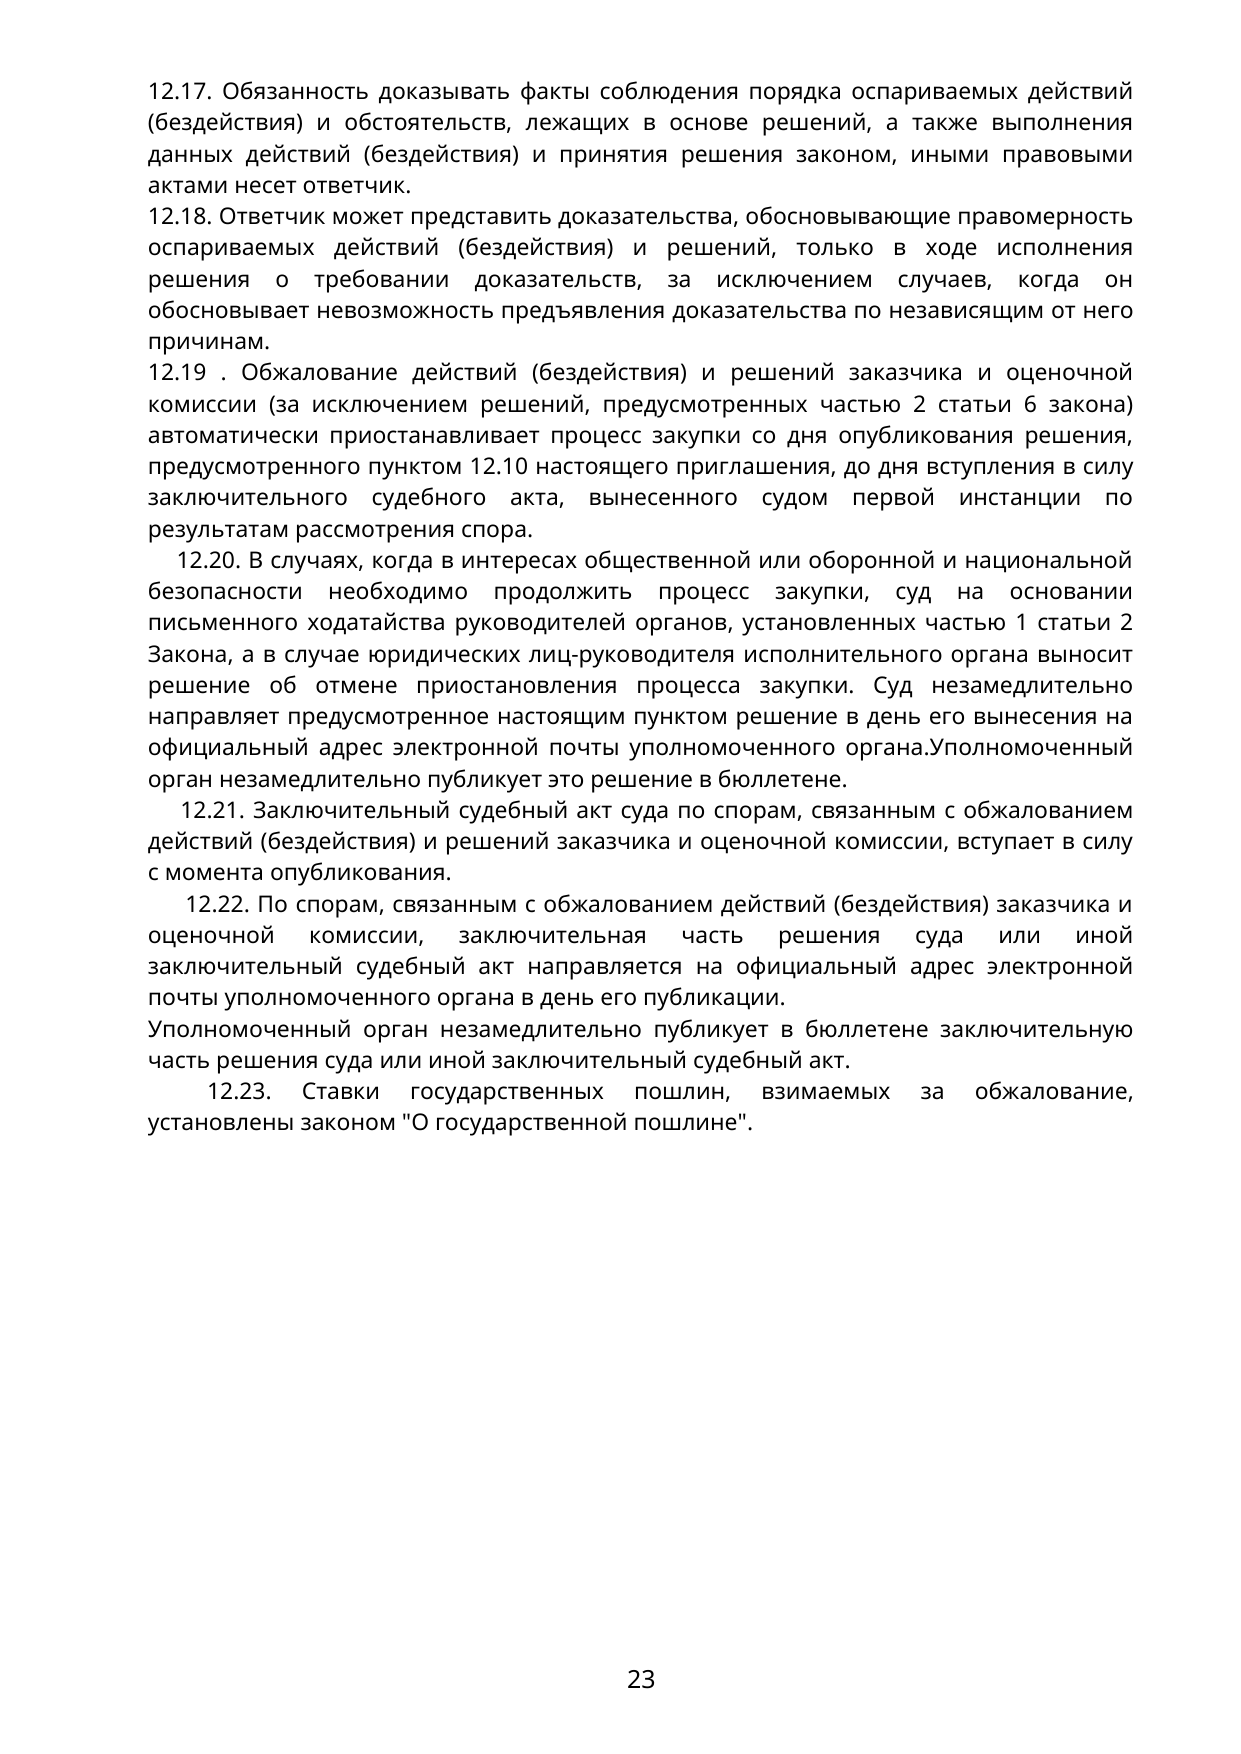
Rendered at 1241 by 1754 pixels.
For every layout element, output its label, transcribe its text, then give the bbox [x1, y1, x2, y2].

text 12.18. Ответчик может представить доказательства, обосновывающие правомерность оспариваемых действий (бездействия) и решений, только в ходе исполнения решения о требовании доказательств, за исключением случаев, когда он обосновывает невозможность предъявления доказательства по независящим от него причинам. [148, 200, 1134, 356]
text Уполномоченный орган незамедлительно публикует в бюллетене заключительную часть решения суда или иной заключительный судебный акт. [148, 1012, 1134, 1075]
text 12.19 . Обжалование действий (бездействия) и решений заказчика и оценочной комиссии (за исключением решений, предусмотренных частью 2 статьи 6 закона) автоматически приостанавливает процесс закупки со дня опубликования решения, предусмотренного пунктом 12.10 настоящего приглашения, до дня вступления в силу заключительного судебного акта, вынесенного судом первой инстанции по результатам рассмотрения спора. [148, 356, 1134, 544]
text 12.20. В случаях, когда в интересах общественной или оборонной и национальной безопасности необходимо продолжить процесс закупки, суд на основании письменного ходатайства руководителей органов, установленных частью 1 статьи 2 Закона, а в случае юридических лиц-руководителя исполнительного органа выносит решение об отмене приостановления процесса закупки. Суд незамедлительно направляет предусмотренное настоящим пунктом решение в день его вынесения на официальный адрес электронной почты уполномоченного органа.Уполномоченный орган незамедлительно публикует это решение в бюллетене. [148, 544, 1134, 794]
text 12.23. Ставки государственных пошлин, взимаемых за обжалование, установлены законом "О государственной пошлине". [148, 1075, 1134, 1137]
text 12.17. Обязанность доказывать факты соблюдения порядка оспариваемых действий (бездействия) и обстоятельств, лежащих в основе решений, а также выполнения данных действий (бездействия) и принятия решения законом, иными правовыми актами несет ответчик. [148, 75, 1134, 200]
text 12.22. По спорам, связанным с обжалованием действий (бездействия) заказчика и оценочной комиссии, заключительная часть решения суда или иной заключительный судебный акт направляется на официальный адрес электронной почты уполномоченного органа в день его публикации. [148, 887, 1134, 1012]
text 12.21. Заключительный судебный акт суда по спорам, связанным с обжалованием действий (бездействия) и решений заказчика и оценочной комиссии, вступает в силу с момента опубликования. [148, 794, 1134, 887]
